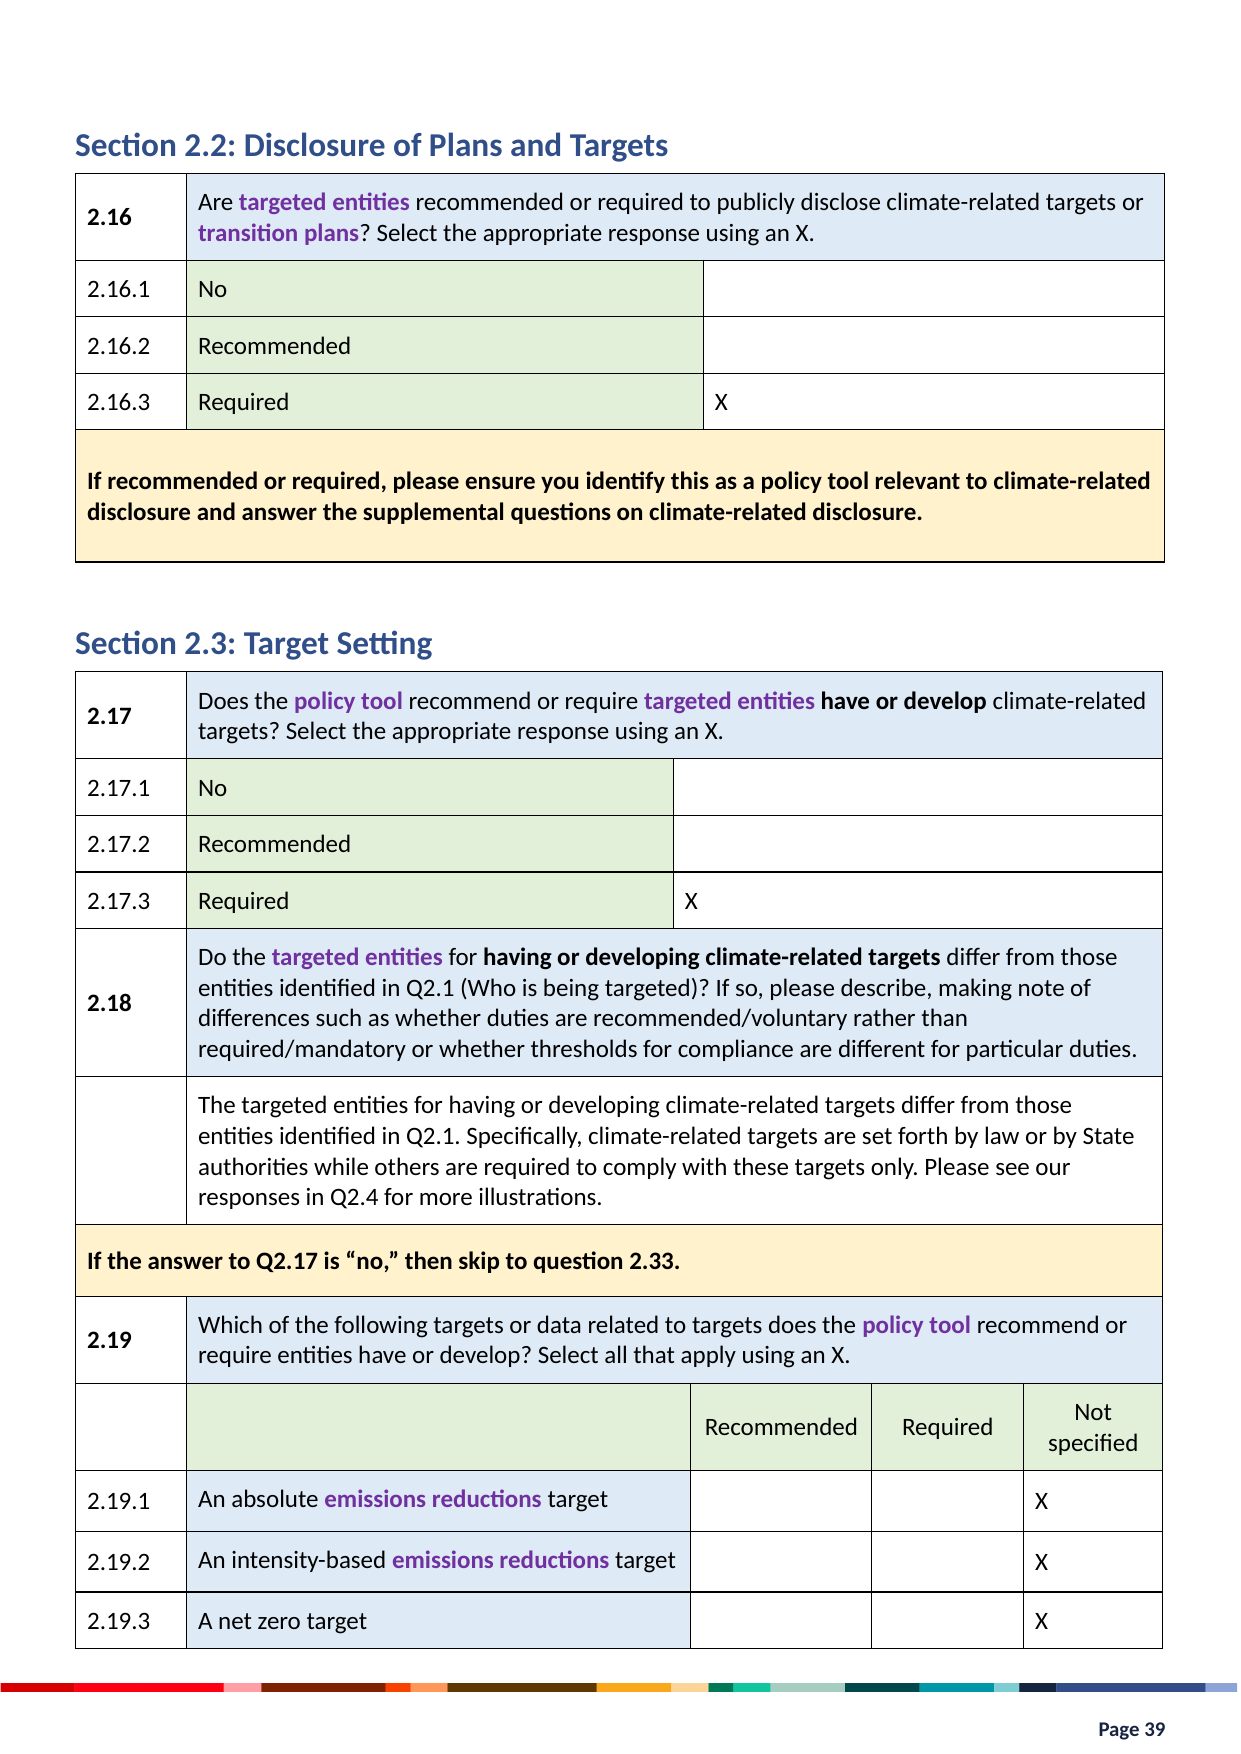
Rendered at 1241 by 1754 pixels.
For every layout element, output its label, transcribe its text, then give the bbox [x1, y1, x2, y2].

table_header Does the policy tool recommend or require targeted entities have or develop climate-related targets? Select the appropriate response using an X. [187, 672, 1162, 758]
table_cell Which of the following targets or data related to targets does the policy tool recommend or require entities have or develop? Select all that apply using an X. [187, 1297, 1162, 1383]
table_cell Required [187, 873, 673, 928]
picture [0, 1683, 1236, 1692]
table_cell A net zero target [187, 1593, 690, 1648]
table_cell Required [187, 374, 703, 429]
table_cell [872, 1532, 1023, 1591]
table_cell 2.17.1 [76, 759, 186, 815]
table_cell [674, 759, 1162, 815]
table_cell Recommended [691, 1384, 871, 1470]
table_cell [187, 1384, 690, 1470]
table_cell 2.17.3 [76, 873, 186, 928]
table_cell 2.16.1 [76, 261, 186, 316]
table_cell X [704, 374, 1164, 429]
table_cell 2.16.2 [76, 317, 186, 373]
table_cell [76, 1384, 186, 1470]
table_cell 2.19 [76, 1297, 186, 1383]
table_cell Recommended [187, 816, 673, 871]
table_cell An absolute emissions reductions target [187, 1471, 690, 1531]
table_cell Not specified [1024, 1384, 1162, 1470]
table_header 2.16 [76, 174, 186, 260]
table_cell 2.19.2 [76, 1532, 186, 1591]
table_cell [872, 1593, 1023, 1648]
table_cell Required [872, 1384, 1023, 1470]
table_cell If the answer to Q2.17 is “no,” then skip to question 2.33. [76, 1225, 1162, 1296]
table_cell The targeted entities for having or developing climate-related targets differ from those entities identified in Q2.1. Specifically, climate-related targets are set forth by law or by State authorities while others are required to comply with these targets only. Please see our responses in Q2.4 for more illustrations. [187, 1077, 1162, 1224]
subtitle Section 2.2: Disclosure of Plans and Targets [75, 123, 1165, 164]
table_cell No [187, 261, 703, 316]
table_cell 2.19.1 [76, 1471, 186, 1531]
table_cell [704, 317, 1164, 373]
table_cell [691, 1471, 871, 1531]
table_cell X [1024, 1471, 1162, 1531]
table_cell Do the targeted entities for having or developing climate-related targets differ from those entities identified in Q2.1 (Who is being targeted)? If so, please describe, making note of differences such as whether duties are recommended/voluntary rather than required/mandatory or whether thresholds for compliance are different for particular duties. [187, 929, 1162, 1076]
table_header 2.17 [76, 672, 186, 758]
table_cell [674, 816, 1162, 871]
table_cell [872, 1471, 1023, 1531]
table_cell [691, 1532, 871, 1591]
table_cell 2.17.2 [76, 816, 186, 871]
table_cell X [1024, 1593, 1162, 1648]
table_cell X [1024, 1532, 1162, 1591]
table_cell No [187, 759, 673, 815]
table_cell If recommended or required, please ensure you identify this as a policy tool relevant to climate-related disclosure and answer the supplemental questions on climate-related disclosure. [76, 430, 1164, 561]
table_cell Recommended [187, 317, 703, 373]
table_cell X [674, 873, 1162, 928]
table_cell [704, 261, 1164, 316]
table_cell [691, 1593, 871, 1648]
subtitle Section 2.3: Target Setting [75, 622, 1165, 663]
table_header Are targeted entities recommended or required to publicly disclose climate-related targets or transition plans? Select the appropriate response using an X. [187, 174, 1164, 260]
table_cell 2.18 [76, 929, 186, 1076]
table_cell 2.19.3 [76, 1593, 186, 1648]
table_cell [76, 1077, 186, 1224]
table_cell 2.16.3 [76, 374, 186, 429]
table_cell An intensity-based emissions reductions target [187, 1532, 690, 1591]
